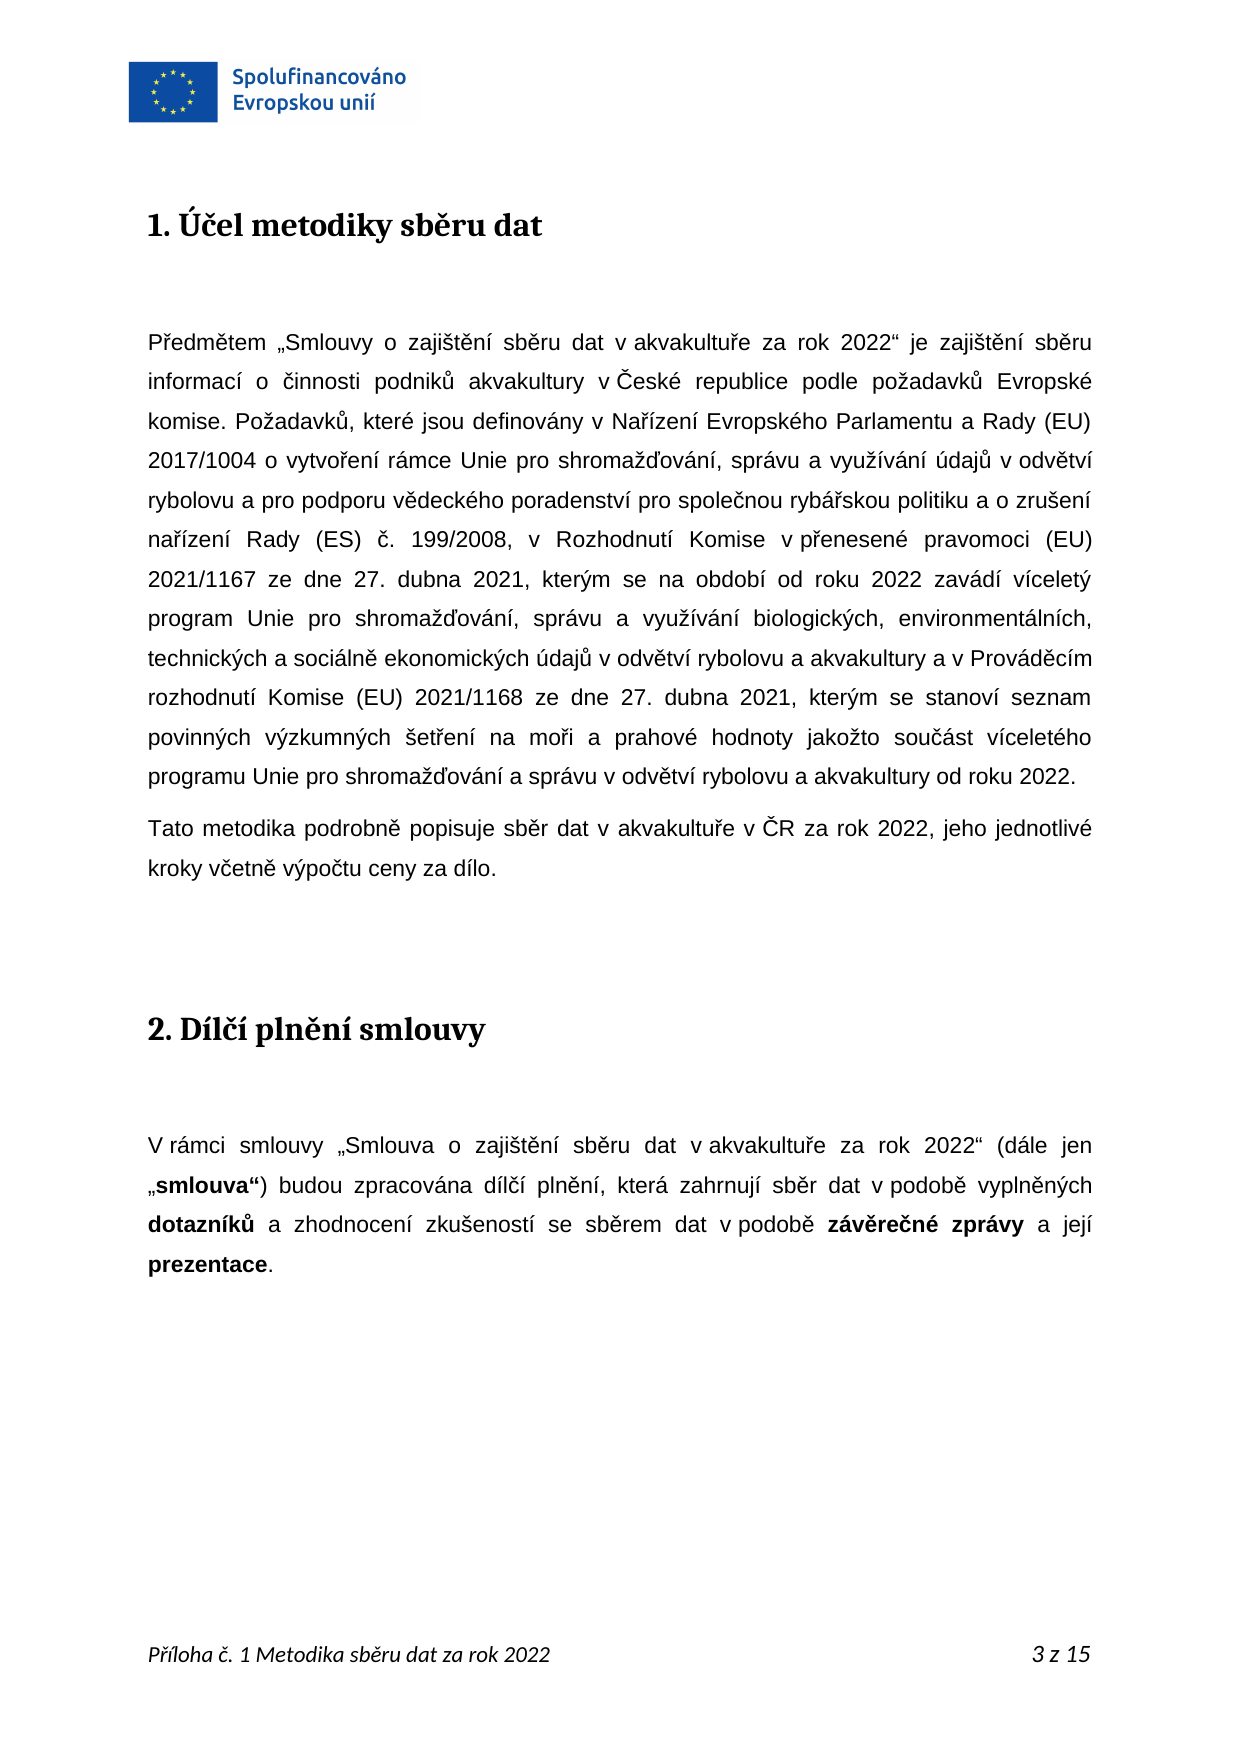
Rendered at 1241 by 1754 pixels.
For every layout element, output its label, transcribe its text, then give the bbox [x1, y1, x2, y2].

picture [127, 60, 420, 124]
text Předmětem „Smlouvy o zajištění sběru dat v akvakultuře za rok 2022“ je zajištění sběru informací o činnosti podniků akvakultury v České republice podle požadavků Evropské komise. Požadavků, které jsou definovány v Nařízení Evropského Parlamentu a Rady (EU) 2017/1004 o vytvoření rámce Unie pro shromažďování, správu a využívání údajů v odvětví rybolovu a pro podporu vědeckého poradenství pro společnou rybářskou politiku a o zrušení nařízení Rady (ES) č. 199/2008, v Rozhodnutí Komise v přenesené pravomoci (EU) 2021/1167 ze dne 27. dubna 2021, kterým se na období od roku 2022 zavádí víceletý program Unie pro shromažďování, správu a využívání biologických, environmentálních, technických a sociálně ekonomických údajů v odvětví rybolovu a akvakultury a v Prováděcím rozhodnutí Komise (EU) 2021/1168 ze dne 27. dubna 2021, kterým se stanoví seznam povinných výzkumných šetření na moři a prahové hodnoty jakožto součást víceletého programu Unie pro shromažďování a správu v odvětví rybolovu a akvakultury od roku 2022. [148, 329, 1092, 789]
subtitle 2. Dílčí plnění smlouvy [148, 1010, 1092, 1049]
text V rámci smlouvy „Smlouva o zajištění sběru dat v akvakultuře za rok 2022“ (dále jen „smlouva“) budou zpracována dílčí plnění, která zahrnují sběr dat v podobě vyplněných dotazníků a zhodnocení zkušeností se sběrem dat v podobě závěrečné zprávy a její prezentace. [148, 1132, 1092, 1277]
subtitle 1. Účel metodiky sběru dat [148, 207, 1092, 245]
text Tato metodika podrobně popisuje sběr dat v akvakultuře v ČR za rok 2022, jeho jednotlivé kroky včetně výpočtu ceny za dílo. [148, 815, 1092, 881]
